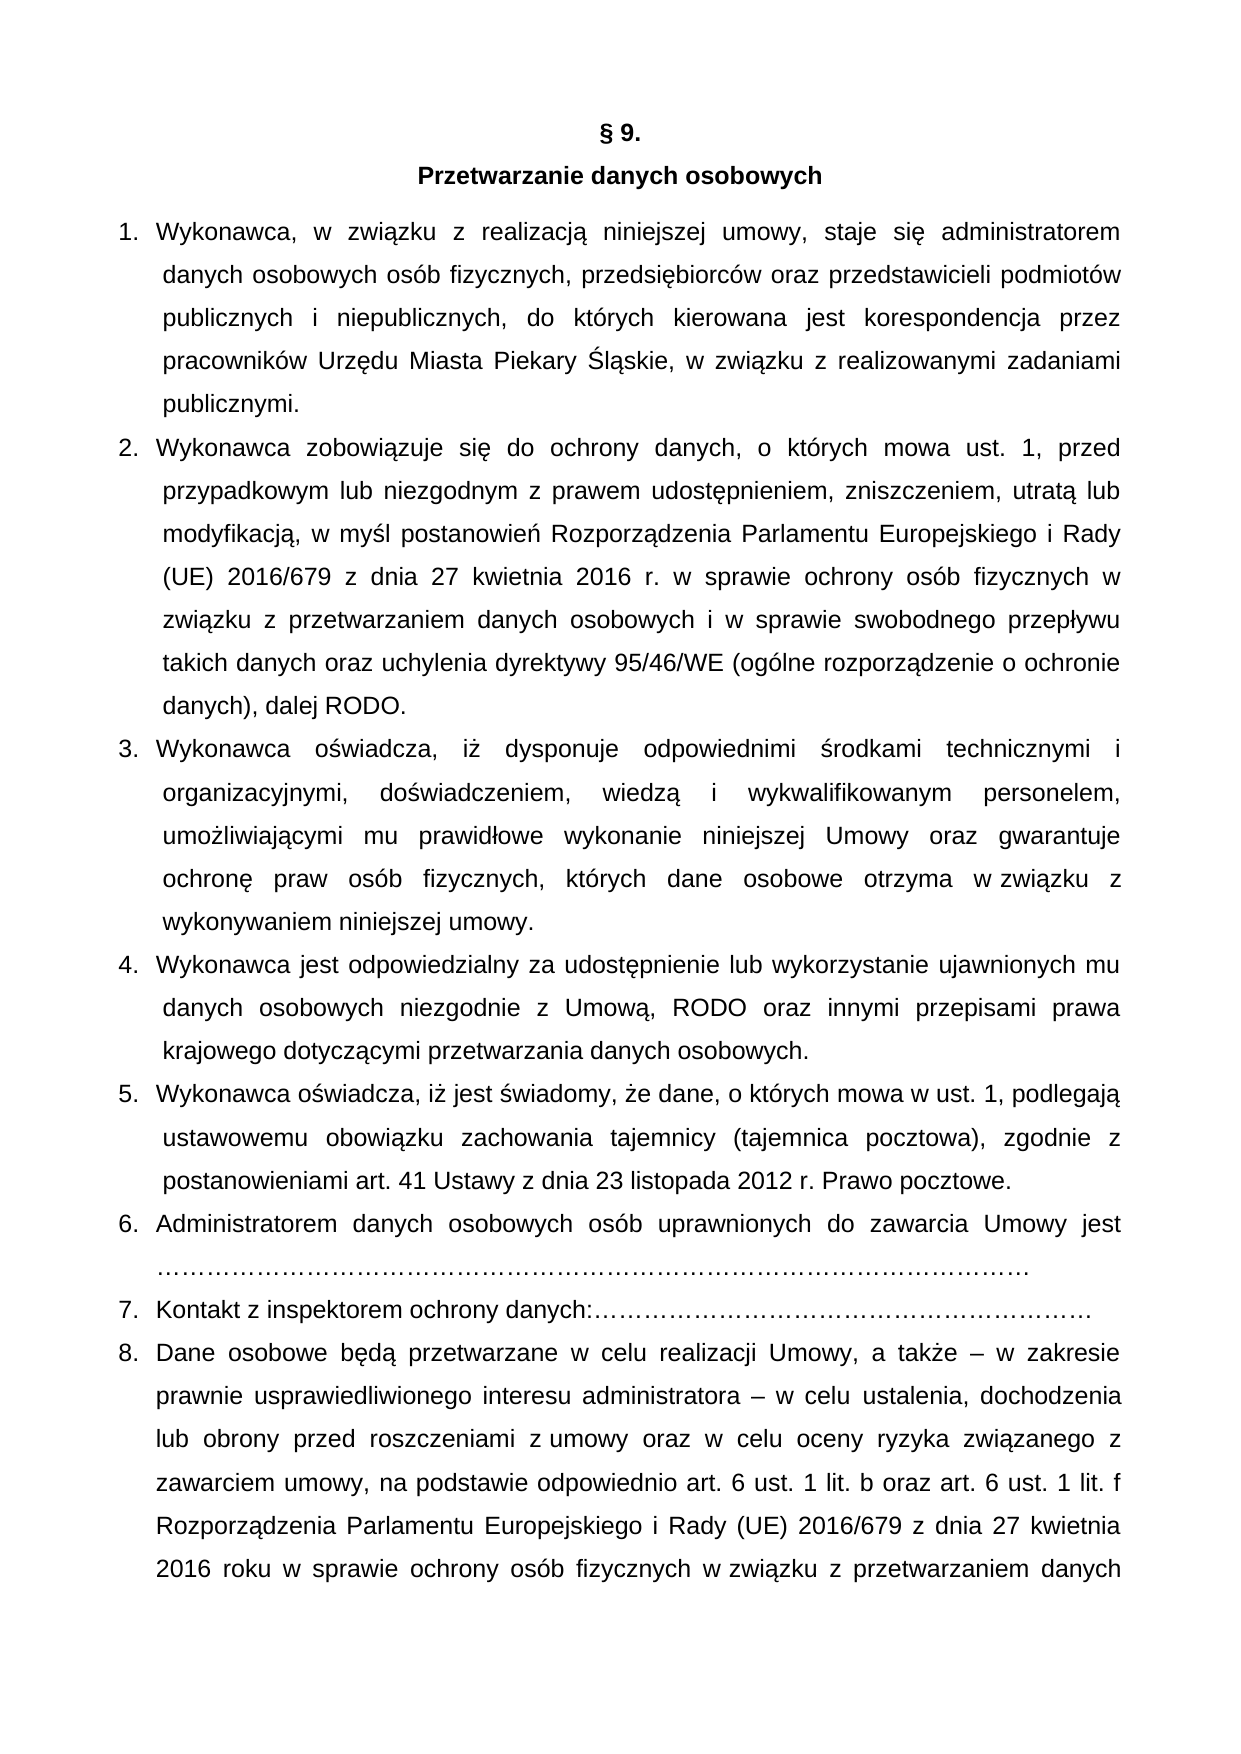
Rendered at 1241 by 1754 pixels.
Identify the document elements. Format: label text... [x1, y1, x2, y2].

list Wykonawca oświadcza, iż dysponuje odpowiednimi środkami technicznymi i organizacyjnymi, doświadczeniem, wiedzą i wykwalifikowanym personelem, umożliwiającymi mu prawidłowe wykonanie niniejszej Umowy oraz gwarantuje ochronę praw osób fizycznych, których dane osobowe otrzyma w związku z wykonywaniem niniejszej umowy. [118, 734, 1122, 936]
list Wykonawca jest odpowiedzialny za udostępnienie lub wykorzystanie ujawnionych mu danych osobowych niezgodnie z Umową, RODO oraz innymi przepisami prawa krajowego dotyczącymi przetwarzania danych osobowych. [118, 950, 1122, 1065]
list Administratorem danych osobowych osób uprawnionych do zawarcia Umowy jest …………………………………………………………………………………………… [118, 1209, 1122, 1281]
text § 9. [118, 118, 1122, 147]
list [118, 1338, 1122, 1582]
text Przetwarzanie danych osobowych [118, 161, 1122, 190]
list Wykonawca zobowiązuje się do ochrony danych, o których mowa ust. 1, przed przypadkowym lub niezgodnym z prawem udostępnieniem, zniszczeniem, utratą lub modyfikacją, w myśl postanowień Rozporządzenia Parlamentu Europejskiego i Rady (UE) 2016/679 z dnia 27 kwietnia 2016 r. w sprawie ochrony osób fizycznych w związku z przetwarzaniem danych osobowych i w sprawie swobodnego przepływu takich danych oraz uchylenia dyrektywy 95/46/WE (ogólne rozporządzenie o ochronie danych), dalej RODO. [118, 432, 1122, 720]
list Wykonawca, w związku z realizacją niniejszej umowy, staje się administratorem danych osobowych osób fizycznych, przedsiębiorców oraz przedstawicieli podmiotów publicznych i niepublicznych, do których kierowana jest korespondencja przez pracowników Urzędu Miasta Piekary Śląskie, w związku z realizowanymi zadaniami publicznymi. [118, 217, 1122, 418]
list Wykonawca oświadcza, iż jest świadomy, że dane, o których mowa w ust. 1, podlegają ustawowemu obowiązku zachowania tajemnicy (tajemnica pocztowa), zgodnie z postanowieniami art. 41 Ustawy z dnia 23 listopada 2012 r. Prawo pocztowe. [118, 1079, 1122, 1194]
list Kontakt z inspektorem ochrony danych:…………………………………………………… [118, 1295, 1122, 1324]
